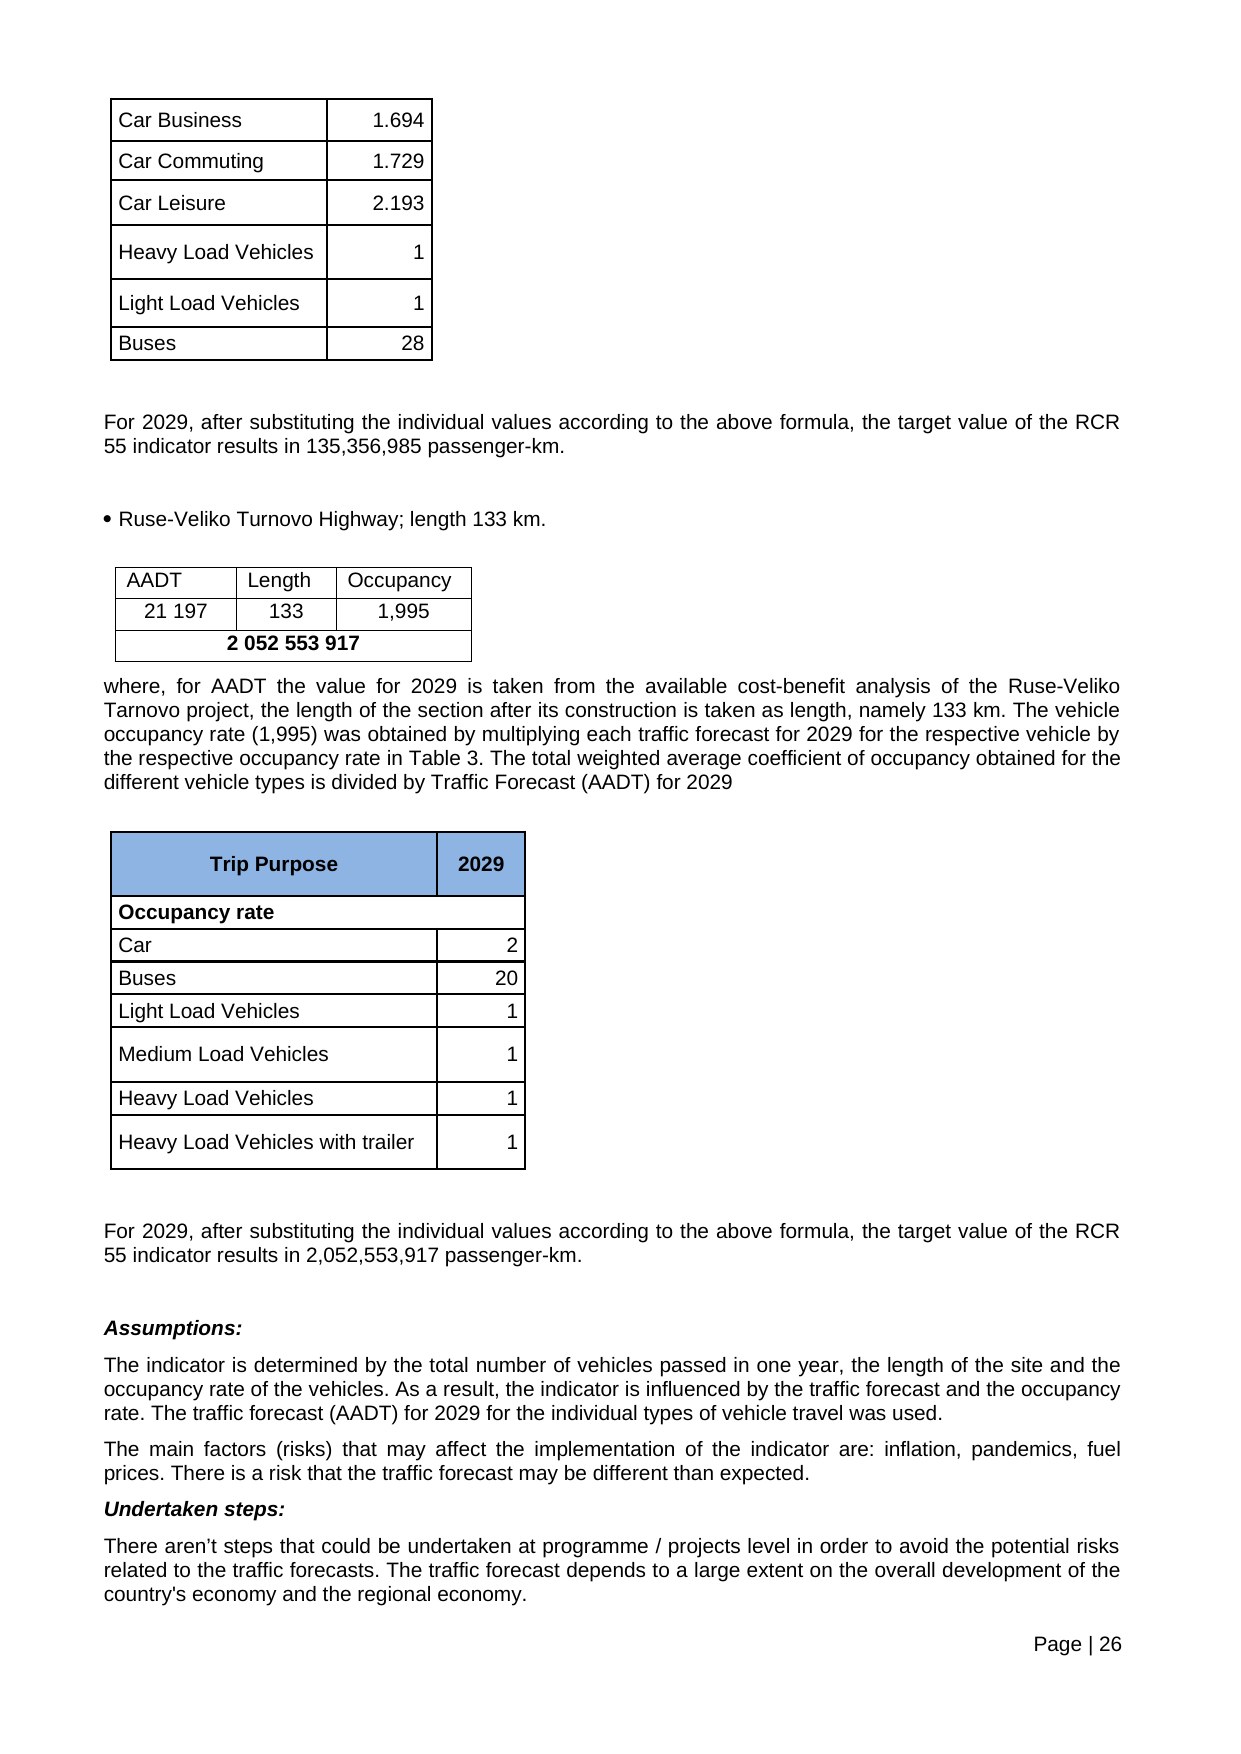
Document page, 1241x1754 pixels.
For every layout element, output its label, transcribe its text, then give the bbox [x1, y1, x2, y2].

text Undertaken steps: [103, 1497, 1122, 1521]
table_cell 1.694 [328, 100, 431, 140]
table_cell Car [112, 930, 436, 960]
table_header Occupancy [337, 568, 471, 598]
text For 2029, after substituting the individual values according to the above formula, the target value of the RCR 55 indicator results in 135,356,985 passenger-km. [103, 410, 1122, 458]
table_cell 1 [438, 995, 524, 1026]
table_cell Light Load Vehicles [112, 280, 326, 326]
table_cell Buses [112, 963, 436, 993]
table_cell Car Commuting [112, 142, 326, 179]
table_header Length [237, 568, 336, 598]
text The indicator is determined by the total number of vehicles passed in one year, the length of the site and the occupancy rate of the vehicles. As a result, the indicator is influenced by the traffic forecast and the occupancy rate. The traffic forecast (AADT) for 2029 for the individual types of vehicle travel was used. [103, 1352, 1122, 1424]
table_cell 2.193 [328, 181, 431, 224]
table_cell 1 [328, 280, 431, 326]
table_cell Buses [112, 328, 326, 359]
text Assumptions: [103, 1316, 1122, 1340]
table_header 2029 [438, 833, 524, 895]
text where, for AADT the value for 2029 is taken from the available cost-benefit analysis of the Ruse-Veliko Tarnovo project, the length of the section after its construction is taken as length, namely 133 km. The vehicle occupancy rate (1,995) was obtained by multiplying each traffic forecast for 2029 for the respective vehicle by the respective occupancy rate in Table 3. The total weighted average coefficient of occupancy obtained for the different vehicle types is divided by Traffic Forecast (AADT) for 2029 [103, 674, 1122, 794]
table_cell 2 [438, 930, 524, 960]
table_header Trip Purpose [112, 833, 436, 895]
table_cell Heavy Load Vehicles [112, 226, 326, 277]
list Ruse-Veliko Turnovo Highway; length 133 km. [103, 507, 1122, 531]
text The main factors (risks) that may affect the implementation of the indicator are: inflation, pandemics, fuel prices. There is a risk that the traffic forecast may be different than expected. [103, 1437, 1122, 1485]
table_cell 1 [438, 1116, 524, 1168]
table_cell 1.729 [328, 142, 431, 179]
table_cell Light Load Vehicles [112, 995, 436, 1026]
table_cell Car Leisure [112, 181, 326, 224]
table_cell 28 [328, 328, 431, 359]
table_cell 1,995 [337, 599, 471, 629]
table_header AADT [116, 568, 236, 598]
table_cell 133 [237, 599, 336, 629]
table_cell 21 197 [116, 599, 236, 629]
table_cell 1 [438, 1028, 524, 1081]
table_cell Occupancy rate [112, 897, 524, 927]
table_cell Heavy Load Vehicles [112, 1083, 436, 1113]
table_cell Car Business [112, 100, 326, 140]
table_cell Heavy Load Vehicles with trailer [112, 1116, 436, 1168]
table_cell 1 [438, 1083, 524, 1113]
table_cell 20 [438, 963, 524, 993]
text For 2029, after substituting the individual values according to the above formula, the target value of the RCR 55 indicator results in 2,052,553,917 passenger-km. [103, 1219, 1122, 1267]
table_cell 2 052 553 917 [116, 631, 471, 661]
text There aren’t steps that could be undertaken at programme / projects level in order to avoid the potential risks related to the traffic forecasts. The traffic forecast depends to a large extent on the overall development of the country's economy and the regional economy. [103, 1534, 1122, 1606]
table_cell 1 [328, 226, 431, 277]
table_cell Medium Load Vehicles [112, 1028, 436, 1081]
